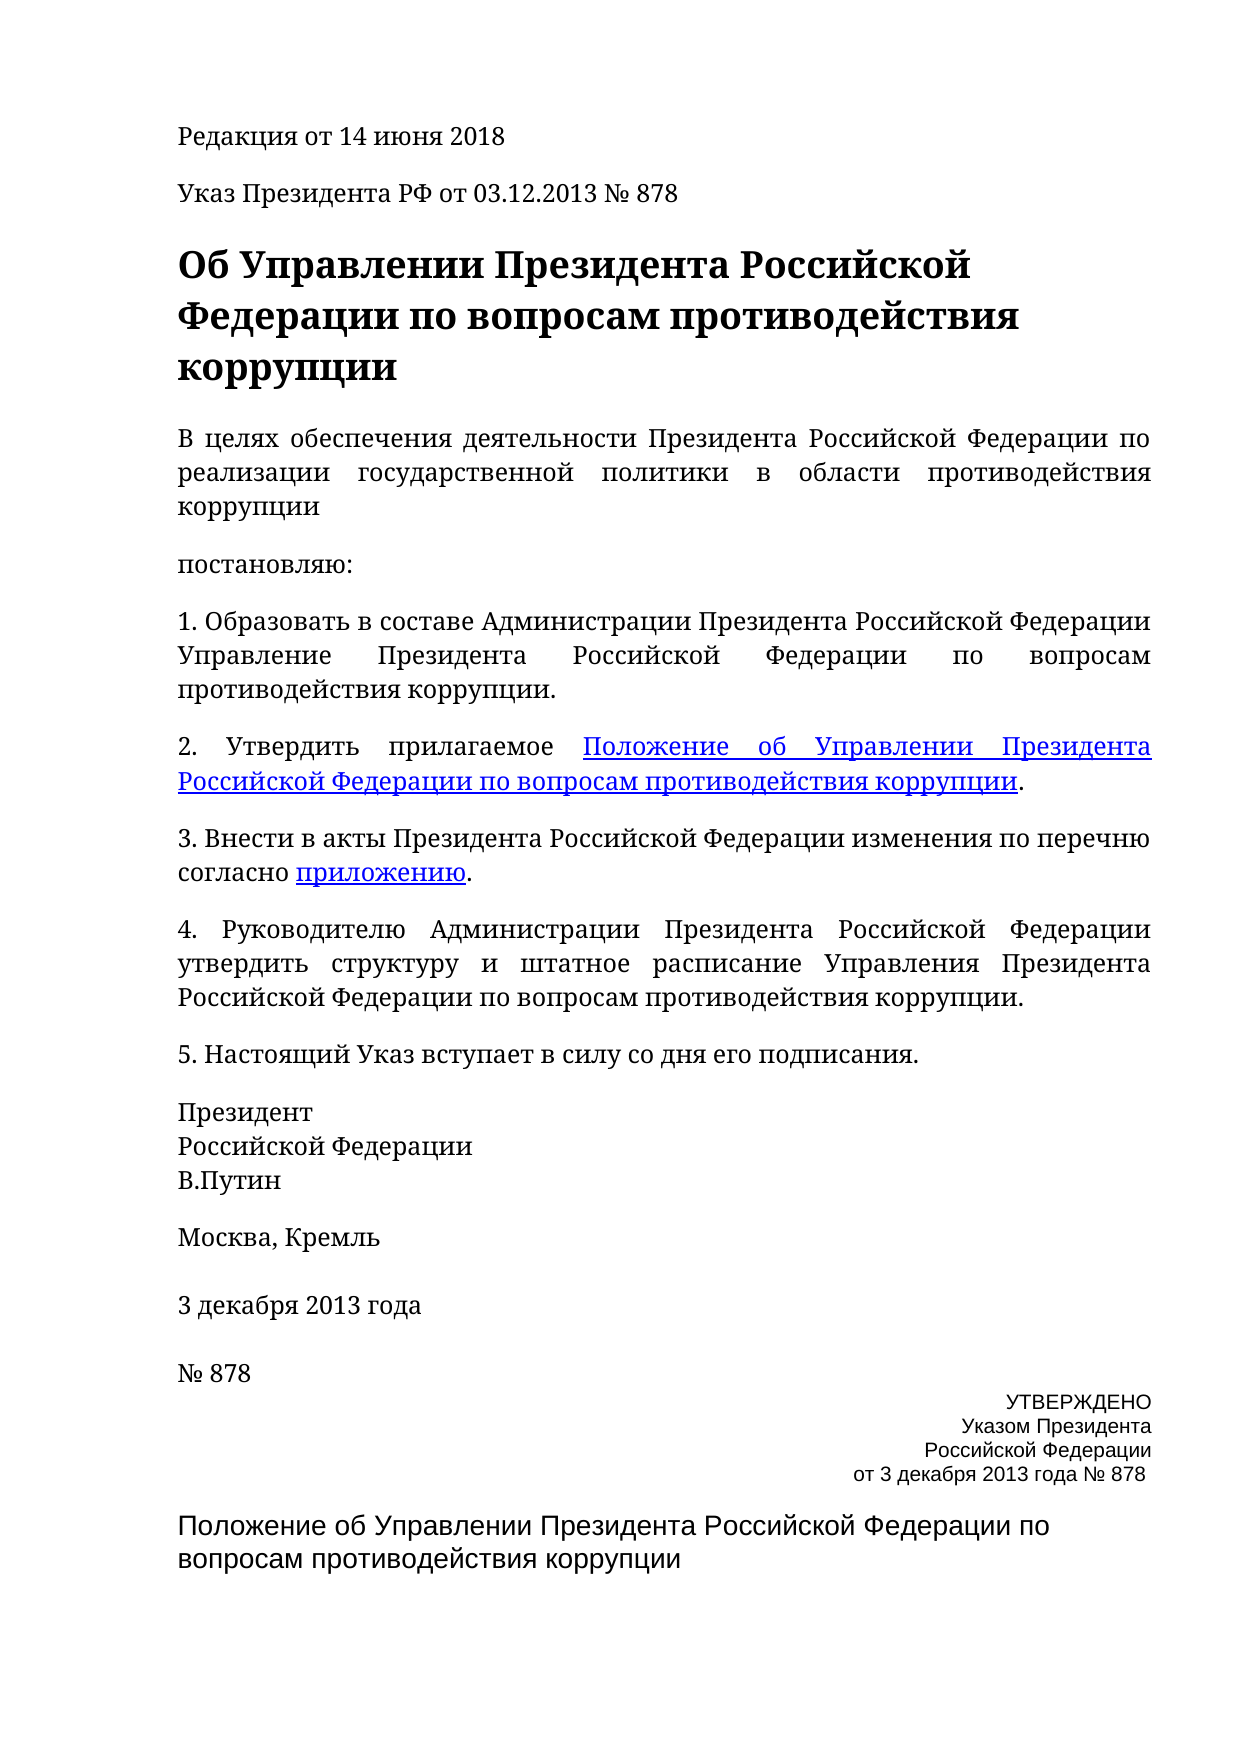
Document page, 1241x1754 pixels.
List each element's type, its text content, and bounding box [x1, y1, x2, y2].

subtitle Об Управлении Президента Российской Федерации по вопросам противодействия коррупции [177, 239, 1152, 392]
text № 878 [177, 1356, 1152, 1390]
text УТВЕРЖДЕНО Указом Президента Российской Федерации от 3 декабря 2013 года № 878 3 [177, 1390, 1152, 1486]
text В целях обеспечения деятельности Президента Российской Федерации по реализации государственной политики в области противодействия коррупции [177, 421, 1152, 523]
text 1. Образовать в составе Администрации Президента Российской Федерации Управление Президента Российской Федерации по вопросам противодействия коррупции. [177, 604, 1152, 706]
text 4. Руководителю Администрации Президента Российской Федерации утвердить структуру и штатное расписание Управления Президента Российской Федерации по вопросам противодействия коррупции. [177, 912, 1152, 1014]
text 5. Настоящий Указ вступает в силу со дня его подписания. [177, 1037, 1152, 1071]
text постановляю: [177, 546, 1152, 580]
text Положение об Управлении Президента Российской Федерации по вопросам противодействия коррупции1 [177, 1509, 1152, 1574]
text Президент Российской Федерации В.Путин [177, 1094, 1152, 1197]
text Москва, Кремль [177, 1220, 1152, 1254]
text 3 декабря 2013 года [177, 1288, 1152, 1322]
text 2. Утвердить прилагаемое Положение об Управлении Президента Российской Федерации по вопросам противодействия коррупции. [177, 729, 1152, 797]
text 3. Внести в акты Президента Российской Федерации изменения по перечню согласно приложению. [177, 820, 1152, 888]
text Редакция от 14 июня 2018 [177, 118, 1152, 152]
text Указ Президента РФ от 03.12.2013 № 878 [177, 175, 1152, 209]
